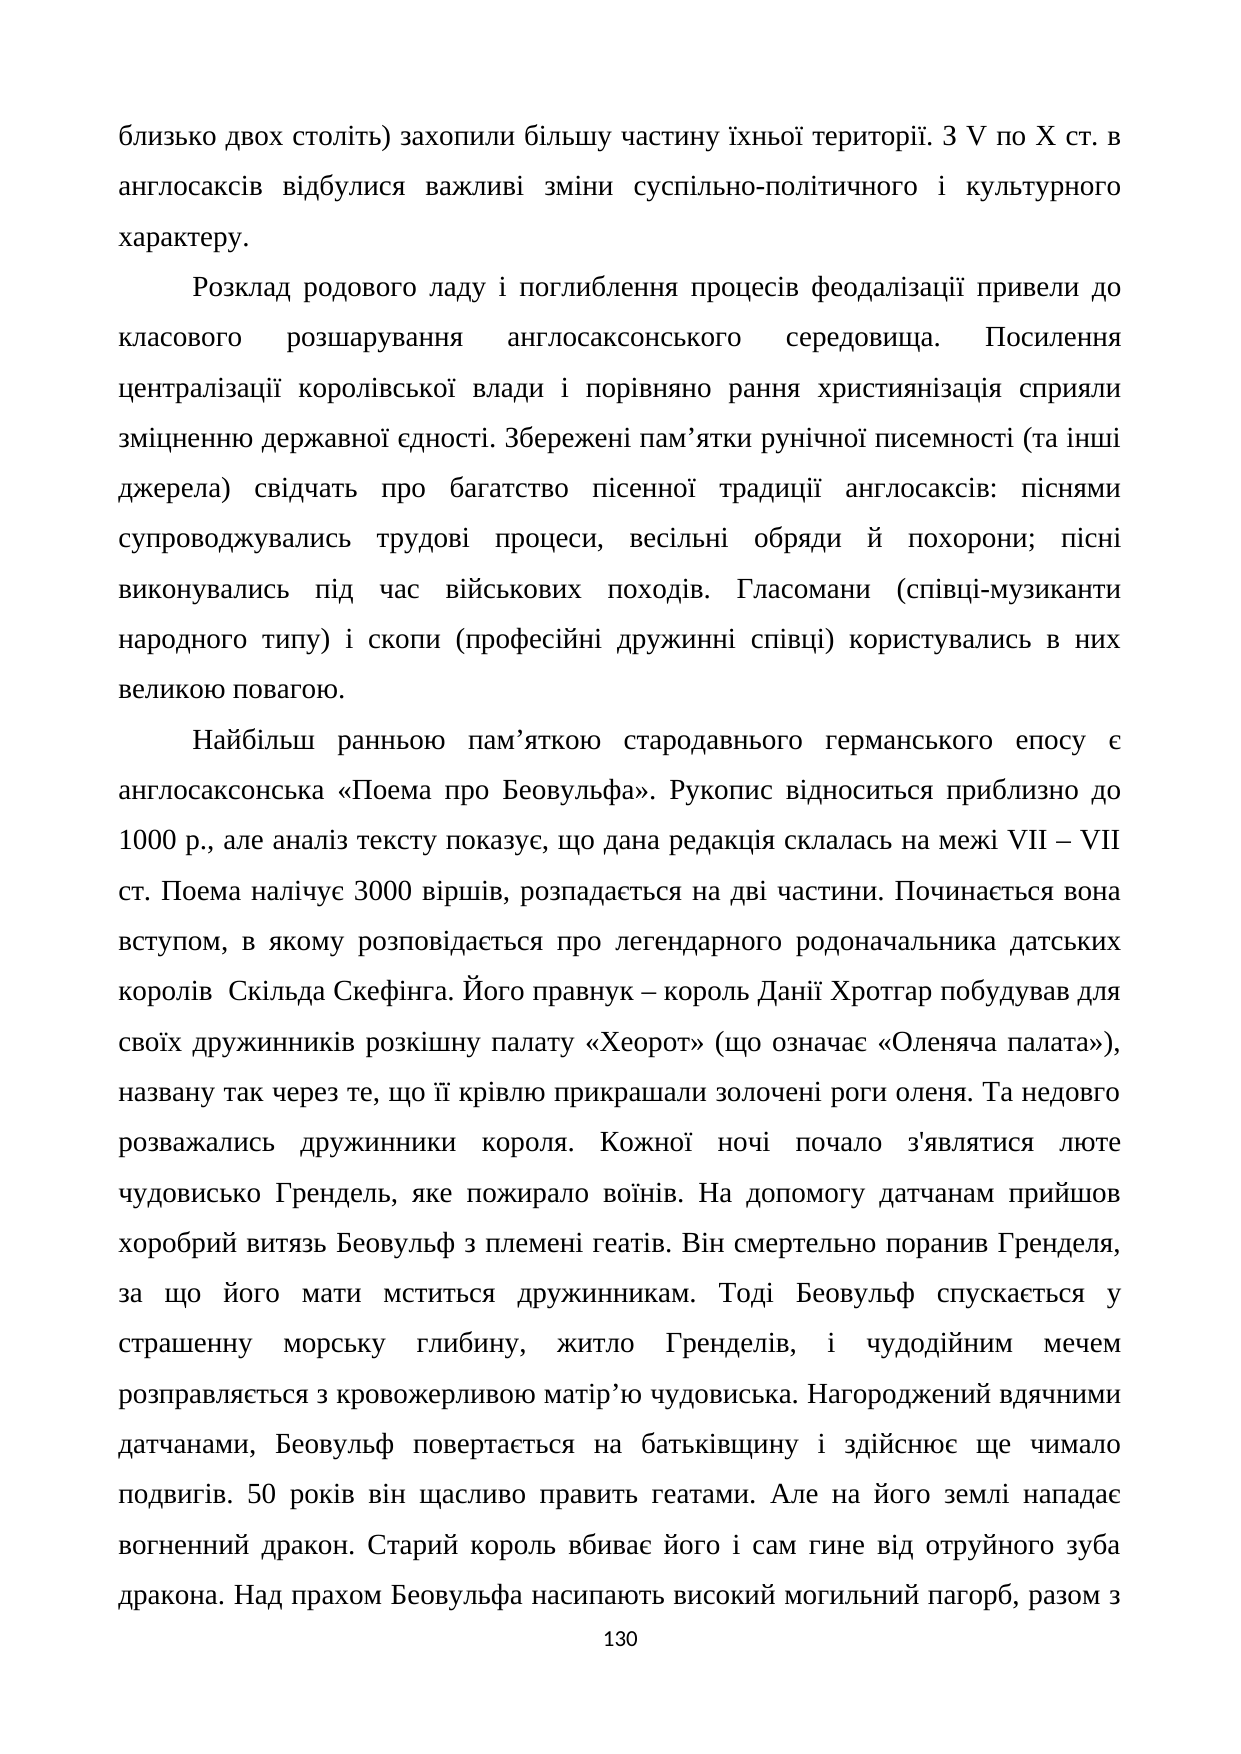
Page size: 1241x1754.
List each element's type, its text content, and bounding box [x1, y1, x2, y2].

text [118, 118, 1122, 252]
text Розклад родового ладу і поглиблення процесів феодалізації привели до класового розшарування англосаксонського середовища. Посилення централізації королівської влади і порівняно рання християнізація сприяли зміцненню державної єдності. Збережені пам’ятки рунічної писемності (та інші джерела) свідчать про багатство пісенної традиції англосаксів: піснями супроводжувались трудові процеси, весільні обряди й похорони; пісні виконувались під час військових походів. Гласомани (співці-музиканти народного типу) і скопи (професійні дружинні співці) користувались в них великою повагою. [118, 269, 1122, 705]
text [118, 722, 1122, 1611]
